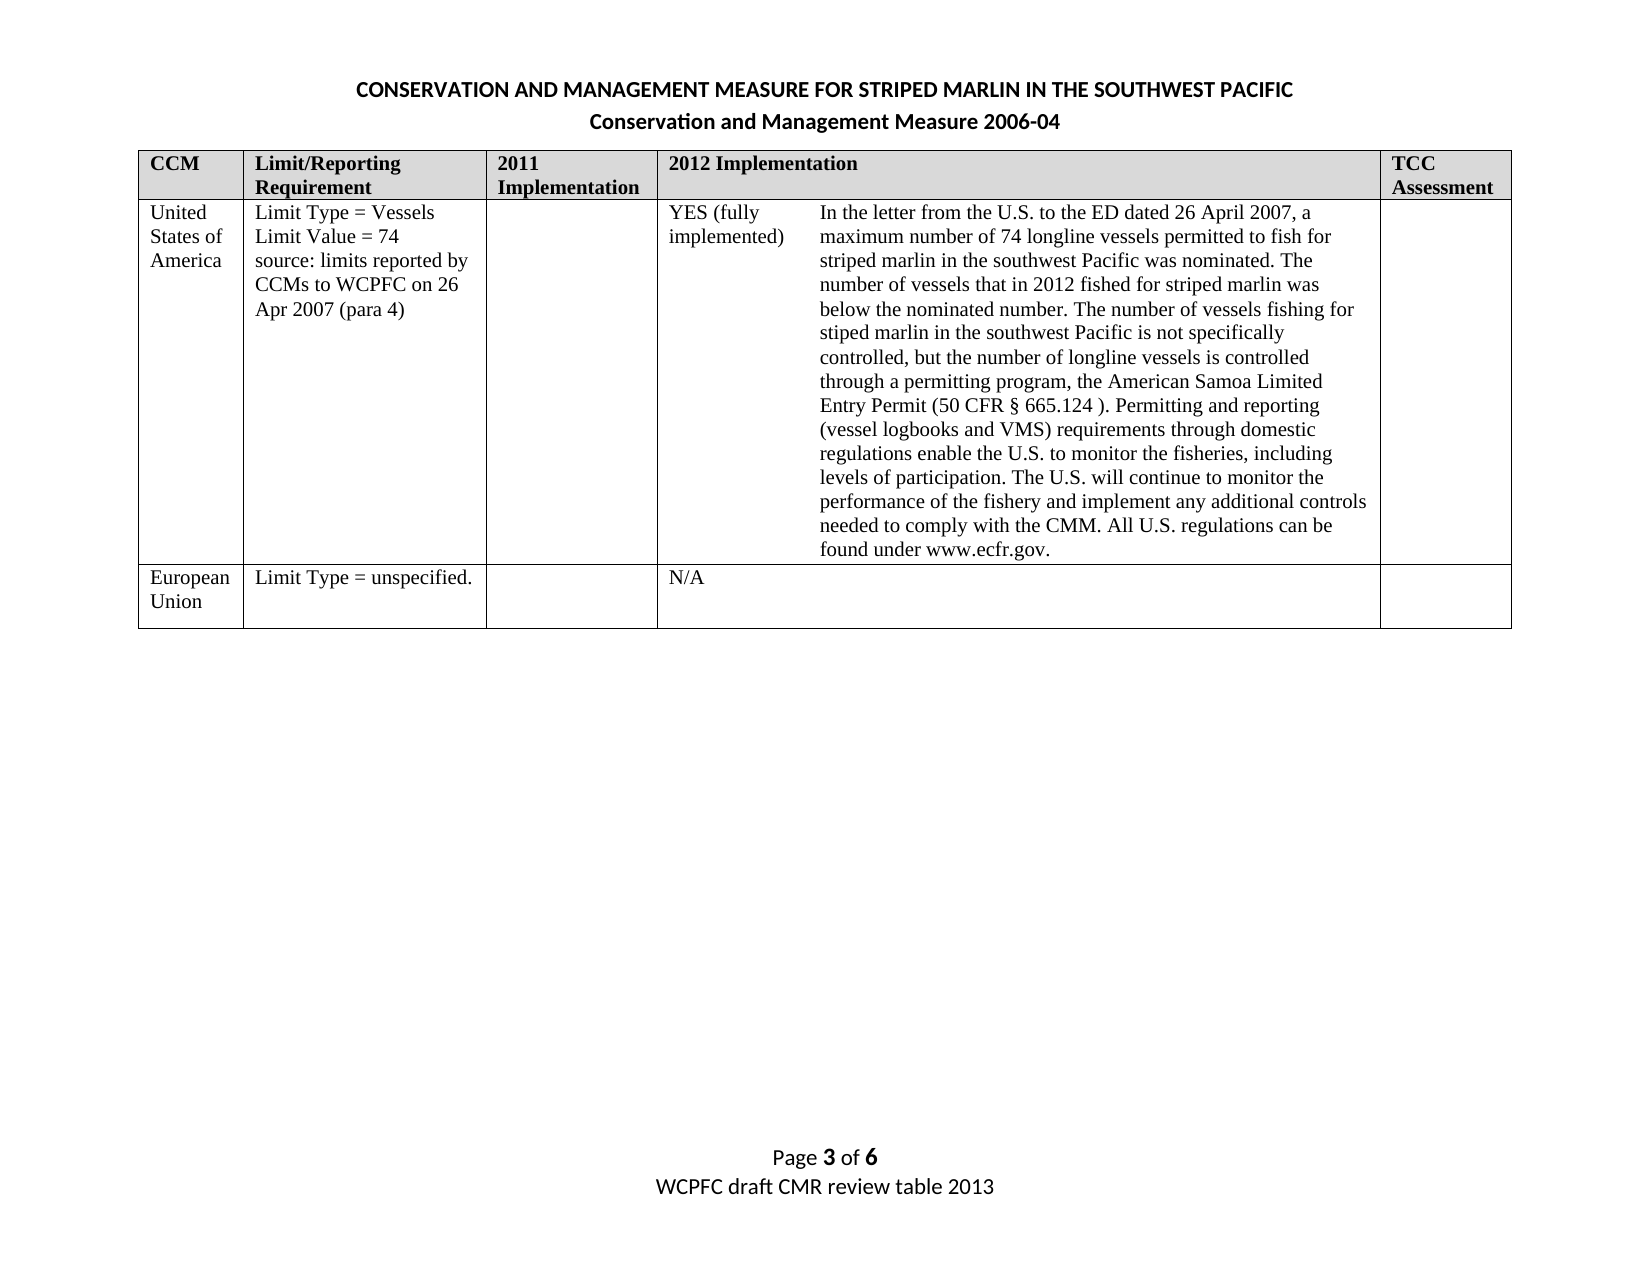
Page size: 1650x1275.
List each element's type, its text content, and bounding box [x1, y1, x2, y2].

table_header Limit/Reporting Requirement [244, 151, 486, 199]
table_cell N/A [658, 565, 808, 628]
table_cell European Union [139, 565, 243, 628]
table_cell [1381, 200, 1511, 564]
table_cell [1381, 565, 1511, 628]
table_header TCC Assessment [1381, 151, 1511, 199]
table_cell Limit Type = unspecified. [244, 565, 486, 628]
table_cell YES (fully implemented) [658, 200, 808, 564]
table_cell In the letter from the U.S. to the ED dated 26 April 2007, a maximum number of 74 longline vessels permitted to fish for striped marlin in the southwest Pacific was nominated. The number of vessels that in 2012 fished for striped marlin was below the nominated number. The number of vessels fishing for stiped marlin in the southwest Pacific is not specifically controlled, but the number of longline vessels is controlled through a permitting program, the American Samoa Limited Entry Permit (50 CFR § 665.124 ). Permitting and reporting (vessel logbooks and VMS) requirements through domestic regulations enable the U.S. to monitor the fisheries, including levels of participation. The U.S. will continue to monitor the performance of the fishery and implement any additional controls needed to comply with the CMM. All U.S. regulations can be found under www.ecfr.gov. [808, 200, 1380, 564]
table_header 2011 Implementation [487, 151, 657, 199]
table_cell [487, 200, 657, 564]
table_cell [487, 565, 657, 628]
table_header CCM [139, 151, 243, 199]
table_cell Limit Type = Vessels Limit Value = 74 source: limits reported by CCMs to WCPFC on 26 Apr 2007 (para 4) [244, 200, 486, 564]
table_cell United States of America [139, 200, 243, 564]
table_cell [808, 565, 1380, 628]
table_header 2012 Implementation [658, 151, 1380, 199]
